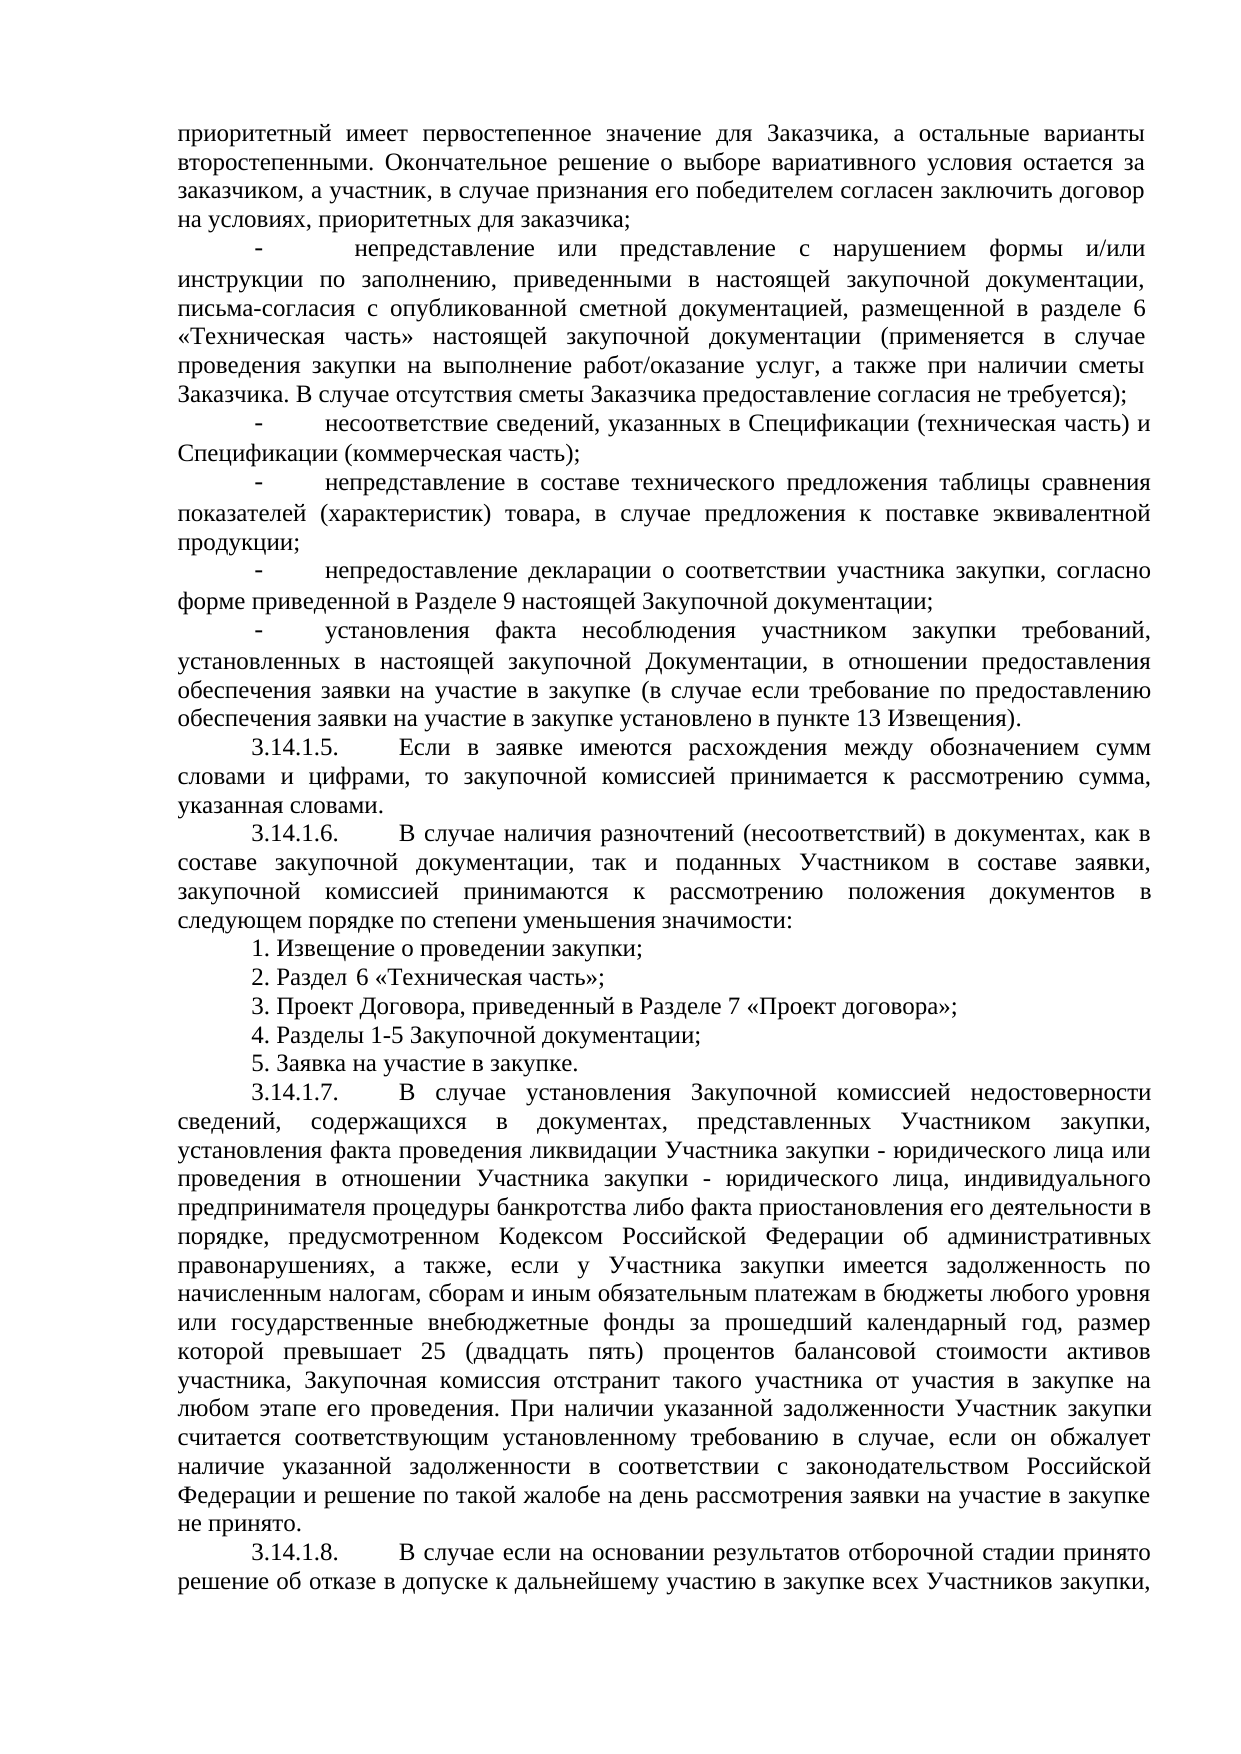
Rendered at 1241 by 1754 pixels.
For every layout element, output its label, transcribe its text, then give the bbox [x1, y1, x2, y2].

list непредставление в составе технического предложения таблицы сравнения показателей (характеристик) товара, в случае предложения к поставке эквивалентной продукции; [177, 467, 1152, 556]
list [177, 1537, 1152, 1595]
list 4. Разделы 1-5 Закупочной документации; [177, 1020, 1152, 1048]
list 3. Проект Договора, приведенный в Разделе 7 «Проект договора»; [177, 991, 1152, 1020]
list В случае наличия разночтений (несоответствий) в документах, как в составе закупочной документации, так и поданных Участником в составе заявки, закупочной комиссией принимаются к рассмотрению положения документов в следующем порядке по степени уменьшения значимости: [177, 818, 1152, 933]
list непредоставление декларации о соответствии участника закупки, согласно форме приведенной в Разделе 9 настоящей Закупочной документации; [177, 556, 1152, 615]
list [177, 118, 1146, 233]
list несоответствие сведений, указанных в Спецификации (техническая часть) и Спецификации (коммерческая часть); [177, 408, 1152, 467]
list Если в заявке имеются расхождения между обозначением сумм словами и цифрами, то закупочной комиссией принимается к рассмотрению сумма, указанная словами. [177, 732, 1152, 818]
list В случае установления Закупочной комиссией недостоверности сведений, содержащихся в документах, представленных Участником закупки, установления факта проведения ликвидации Участника закупки - юридического лица или проведения в отношении Участника закупки - юридического лица, индивидуального предпринимателя процедуры банкротства либо факта приостановления его деятельности в порядке, предусмотренном Кодексом Российской Федерации об административных правонарушениях, а также, если у Участника закупки имеется задолженность по начисленным налогам, сборам и иным обязательным платежам в бюджеты любого уровня или государственные внебюджетные фонды за прошедший календарный год, размер которой превышает 25 (двадцать пять) процентов балансовой стоимости активов участника, Закупочная комиссия отстранит такого участника от участия в закупке на любом этапе его проведения. При наличии указанной задолженности Участник закупки считается соответствующим установленному требованию в случае, если он обжалует наличие указанной задолженности в соответствии с законодательством Российской Федерации и решение по такой жалобе на день рассмотрения заявки на участие в закупке не принято. [177, 1077, 1152, 1537]
list непредставление или представление с нарушением формы и/или инструкции по заполнению, приведенными в настоящей закупочной документации, письма-согласия с опубликованной сметной документацией, размещенной в разделе 6 «Техническая часть» настоящей закупочной документации (применяется в случае проведения закупки на выполнение работ/оказание услуг, а также при наличии сметы Заказчика. В случае отсутствия сметы Заказчика предоставление согласия не требуется); [177, 233, 1146, 408]
list 1. Извещение о проведении закупки; [177, 933, 1152, 962]
list 2. Раздел 6 «Техническая часть»; [177, 962, 1152, 991]
list 5. Заявка на участие в закупке. [177, 1048, 1152, 1077]
list установления факта несоблюдения участником закупки требований, установленных в настоящей закупочной Документации, в отношении предоставления обеспечения заявки на участие в закупке (в случае если требование по предоставлению обеспечения заявки на участие в закупке установлено в пункте 13 Извещения). [177, 615, 1152, 732]
